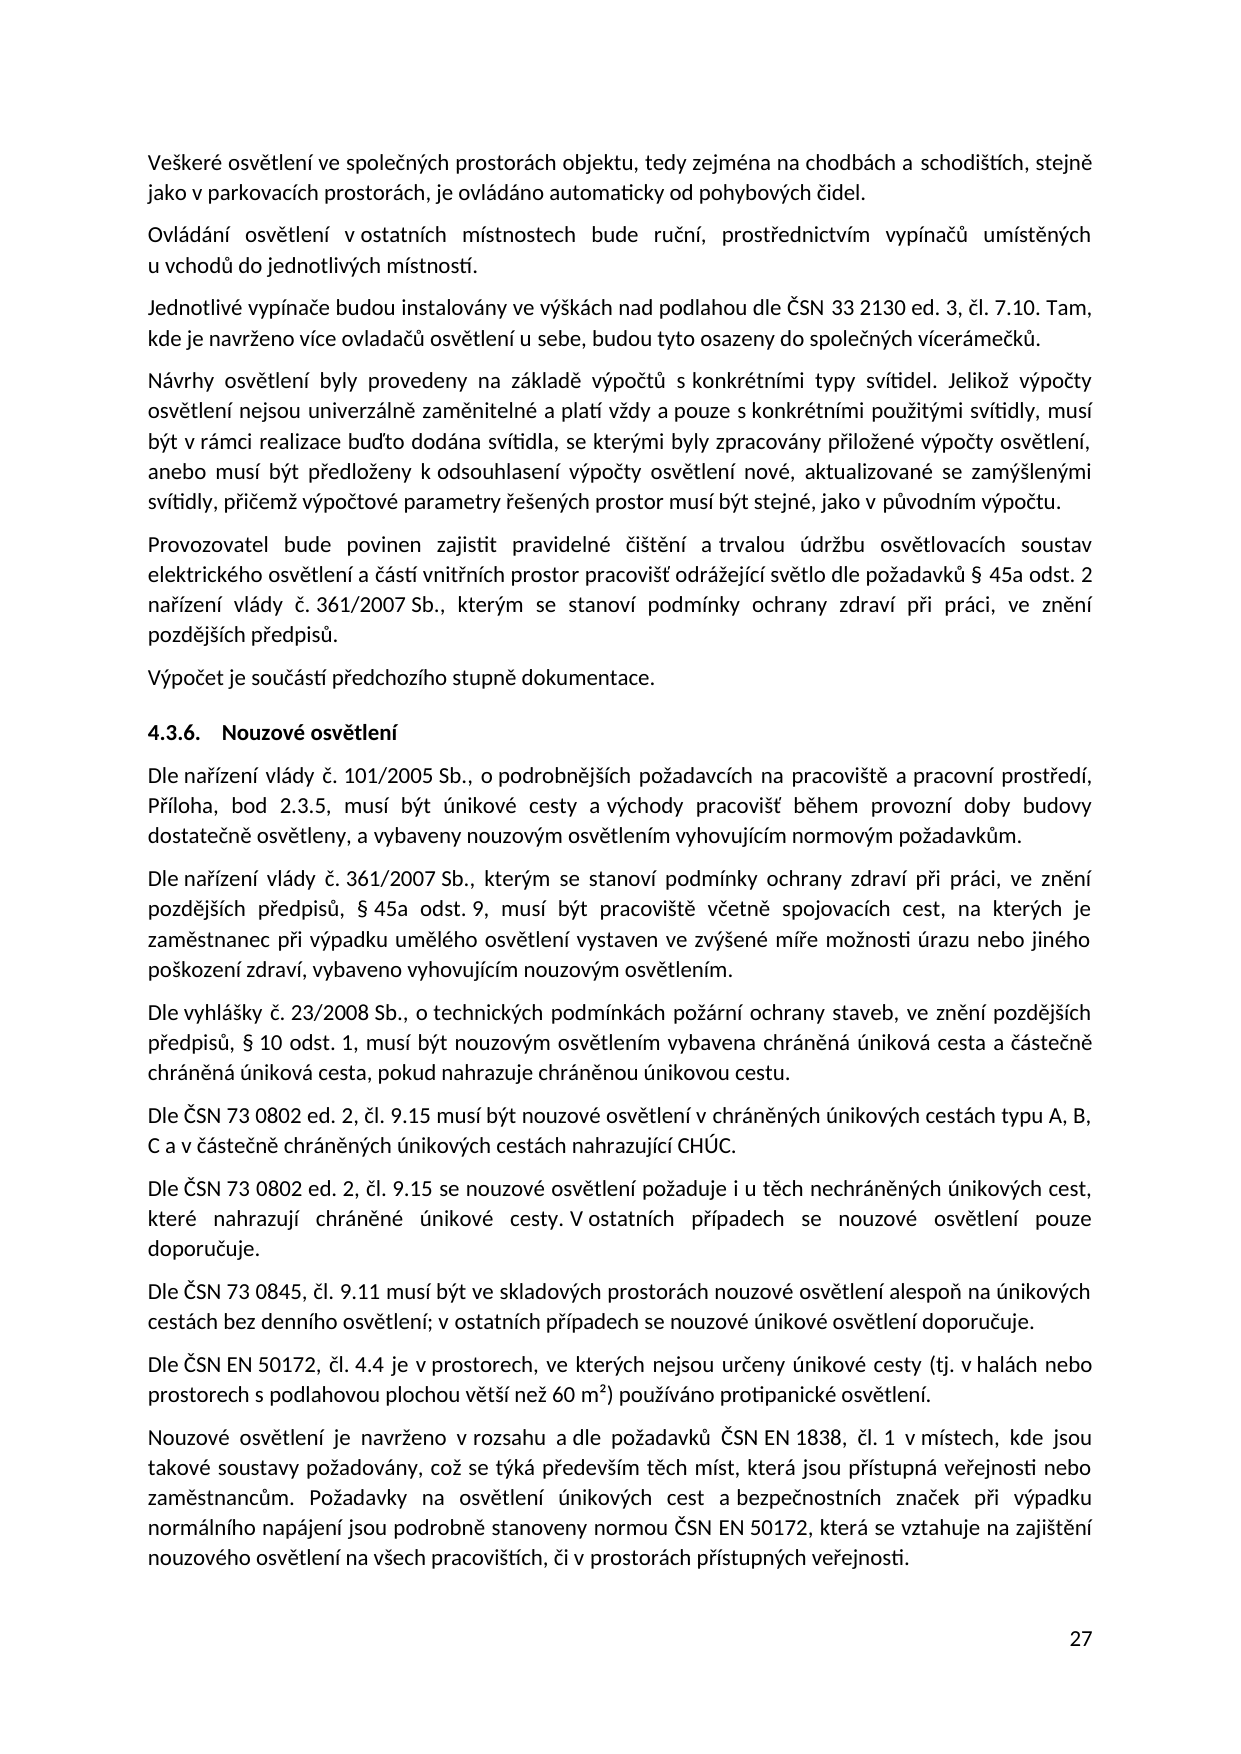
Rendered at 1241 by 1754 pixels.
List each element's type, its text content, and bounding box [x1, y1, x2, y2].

text Ovládání osvětlení v ostatních místnostech bude ruční, prostřednictvím vypínačů umístěných u vchodů do jednotlivých místností. [148, 221, 1092, 279]
text Dle ČSN 73 0802 ed. 2, čl. 9.15 se nouzové osvětlení požaduje i u těch nechráněných únikových cest, které nahrazují chráněné únikové cesty. V ostatních případech se nouzové osvětlení pouze doporučuje. [148, 1174, 1092, 1262]
text Nouzové osvětlení je navrženo v rozsahu a dle požadavků ČSN EN 1838, čl. 1 v místech, kde jsou takové soustavy požadovány, což se týká především těch míst, která jsou přístupná veřejnosti nebo zaměstnancům. Požadavky na osvětlení únikových cest a bezpečnostních značek při výpadku normálního napájení jsou podrobně stanoveny normou ČSN EN 50172, která se vztahuje na zajištění nouzového osvětlení na všech pracovištích, či v prostorách přístupných veřejnosti. [148, 1423, 1092, 1572]
text Provozovatel bude povinen zajistit pravidelné čištění a trvalou údržbu osvětlovacích soustav elektrického osvětlení a částí vnitřních prostor pracovišť odrážející světlo dle požadavků § 45a odst. 2 nařízení vlády č. 361/2007 Sb., kterým se stanoví podmínky ochrany zdraví při práci, ve znění pozdějších předpisů. [148, 530, 1092, 649]
text Dle ČSN EN 50172, čl. 4.4 je v prostorech, ve kterých nejsou určeny únikové cesty (tj. v halách nebo prostorech s podlahovou plochou větší než 60 m²) používáno protipanické osvětlení. [148, 1350, 1092, 1408]
text Veškeré osvětlení ve společných prostorách objektu, tedy zejména na chodbách a schodištích, stejně jako v parkovacích prostorách, je ovládáno automaticky od pohybových čidel. [148, 148, 1092, 206]
text Dle nařízení vlády č. 361/2007 Sb., kterým se stanoví podmínky ochrany zdraví při práci, ve znění pozdějších předpisů, § 45a odst. 9, musí být pracoviště včetně spojovacích cest, na kterých je zaměstnanec při výpadku umělého osvětlení vystaven ve zvýšené míře možnosti úrazu nebo jiného poškození zdraví, vybaveno vyhovujícím nouzovým osvětlením. [148, 864, 1092, 983]
text Jednotlivé vypínače budou instalovány ve výškách nad podlahou dle ČSN 33 2130 ed. 3, čl. 7.10. Tam, kde je navrženo více ovladačů osvětlení u sebe, budou tyto osazeny do společných vícerámečků. [148, 293, 1092, 352]
text Dle ČSN 73 0845, čl. 9.11 musí být ve skladových prostorách nouzové osvětlení alespoň na únikových cestách bez denního osvětlení; v ostatních případech se nouzové únikové osvětlení doporučuje. [148, 1277, 1092, 1335]
text Dle nařízení vlády č. 101/2005 Sb., o podrobnějších požadavcích na pracoviště a pracovní prostředí, Příloha, bod 2.3.5, musí být únikové cesty a východy pracovišť během provozní doby budovy dostatečně osvětleny, a vybaveny nouzovým osvětlením vyhovujícím normovým požadavkům. [148, 761, 1092, 850]
text Dle vyhlášky č. 23/2008 Sb., o technických podmínkách požární ochrany staveb, ve znění pozdějších předpisů, § 10 odst. 1, musí být nouzovým osvětlením vybavena chráněná úniková cesta a částečně chráněná úniková cesta, pokud nahrazuje chráněnou únikovou cestu. [148, 998, 1092, 1086]
text Návrhy osvětlení byly provedeny na základě výpočtů s konkrétními typy svítidel. Jelikož výpočty osvětlení nejsou univerzálně zaměnitelné a platí vždy a pouze s konkrétními použitými svítidly, musí být v rámci realizace buďto dodána svítidla, se kterými byly zpracovány přiložené výpočty osvětlení, anebo musí být předloženy k odsouhlasení výpočty osvětlení nové, aktualizované se zamýšlenými svítidly, přičemž výpočtové parametry řešených prostor musí být stejné, jako v původním výpočtu. [148, 366, 1092, 515]
subtitle Nouzové osvětlení [148, 718, 1092, 747]
text Dle ČSN 73 0802 ed. 2, čl. 9.15 musí být nouzové osvětlení v chráněných únikových cestách typu A, B, C a v částečně chráněných únikových cestách nahrazující CHÚC. [148, 1101, 1092, 1159]
text Výpočet je součástí předchozího stupně dokumentace. [148, 663, 1092, 691]
